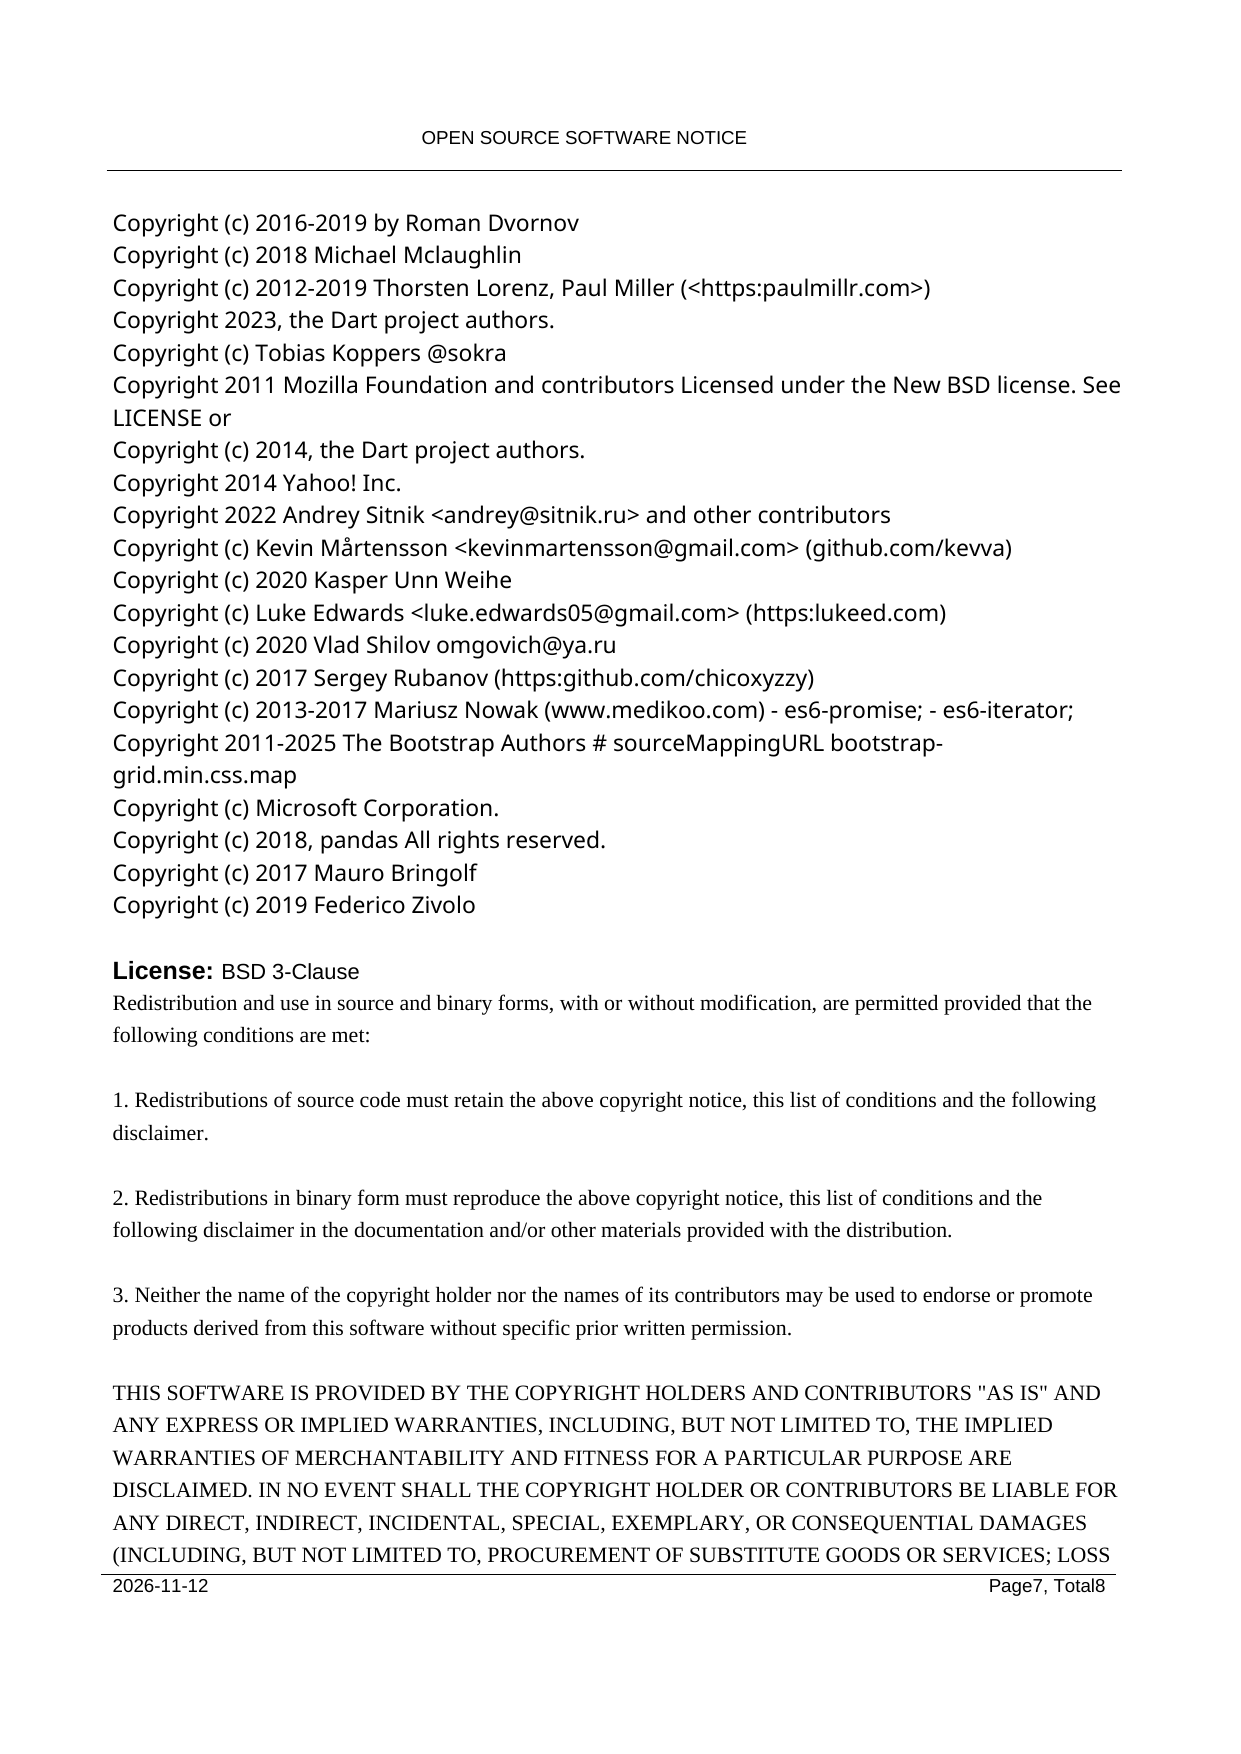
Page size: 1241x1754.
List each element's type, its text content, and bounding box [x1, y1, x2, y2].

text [112, 206, 1128, 954]
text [112, 986, 1128, 1571]
text License: BSD 3-Clause [112, 954, 1128, 986]
